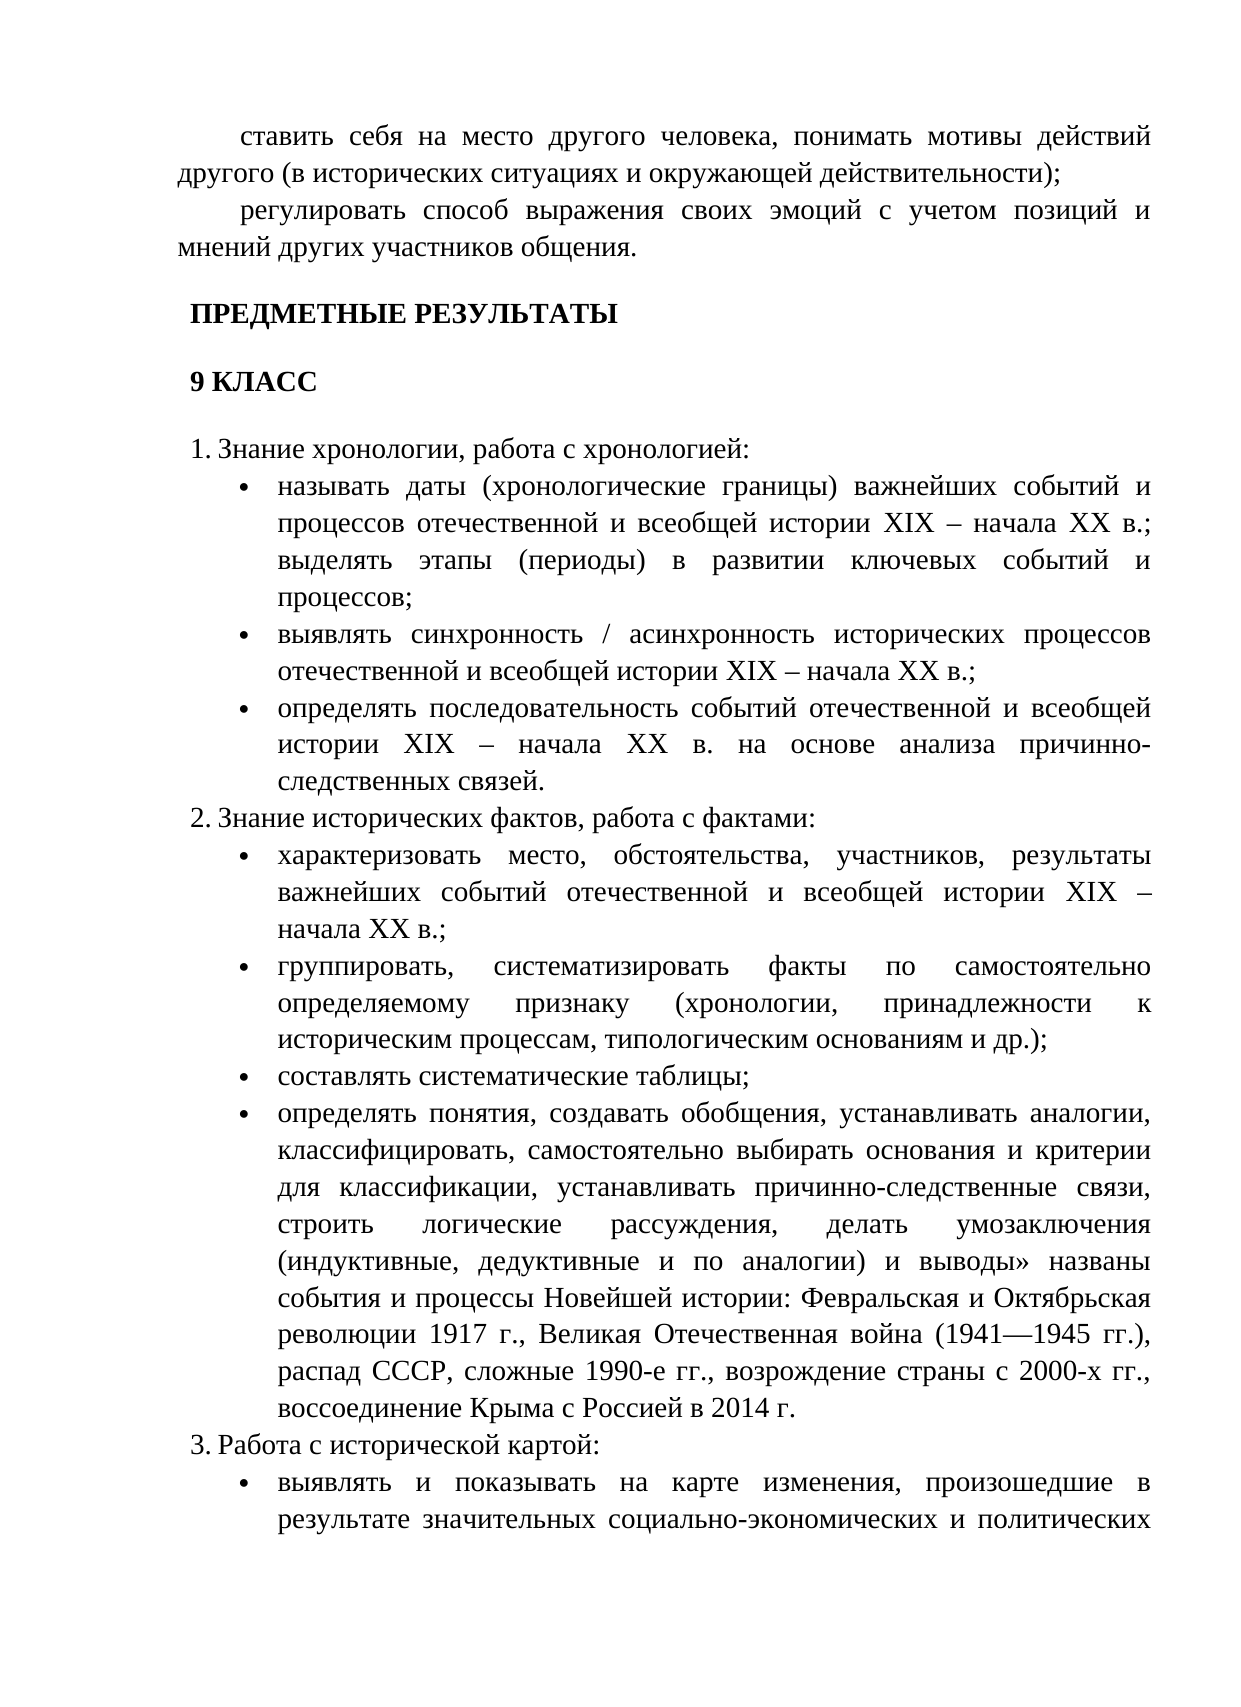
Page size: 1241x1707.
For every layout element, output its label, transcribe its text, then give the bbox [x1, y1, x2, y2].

list называть даты (хронологические границы) важнейших событий и процессов отечественной и всеобщей истории XIX – начала XX в.; выделять этапы (периоды) в развитии ключевых событий и процессов; [240, 468, 1152, 613]
list характеризовать место, обстоятельства, участников, результаты важнейших событий отечественной и всеобщей истории XIX – начала XX в.; [240, 837, 1152, 944]
list составлять систематические таблицы; [240, 1058, 1152, 1092]
text ПРЕДМЕТНЫЕ РЕЗУЛЬТАТЫ [190, 296, 1152, 330]
list определять понятия, создавать обобщения, устанавливать аналогии, классифицировать, самостоятельно выбирать основания и критерии для классификации, устанавливать причинно-следственные связи, строить логические рассуждения, делать умозаключения (индуктивные, дедуктивные и по аналогии) и выводы» названы события и процессы Новейшей истории: Февральская и Октябрьская революции 1917 г., Великая Отечественная война (1941—1945 гг.), распад СССР, сложные 1990-е гг., возрождение страны с 2000-х гг., воссоединение Крыма с Россией в 2014 г. [240, 1095, 1152, 1424]
text 9 КЛАСС [190, 364, 1152, 397]
text 2. Знание исторических фактов, работа с фактами: [190, 800, 1152, 834]
text ставить себя на место другого человека, понимать мотивы действий другого (в исторических ситуациях и окружающей действительности); [177, 118, 1152, 188]
text регулировать способ выражения своих эмоций с учетом позиций и мнений других участников общения. [177, 192, 1152, 262]
list выявлять синхронность / асинхронность исторических процессов отечественной и всеобщей истории XIX – начала XX в.; [240, 616, 1152, 686]
text 1. Знание хронологии, работа с хронологией: [190, 432, 1152, 465]
text 3. Работа с исторической картой: [190, 1427, 1152, 1461]
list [240, 1464, 1152, 1534]
list группировать, систематизировать факты по самостоятельно определяемому признаку (хронологии, принадлежности к историческим процессам, типологическим основаниям и др.); [240, 948, 1152, 1055]
list определять последовательность событий отечественной и всеобщей истории XIX – начала XX в. на основе анализа причинно-следственных связей. [240, 690, 1152, 797]
